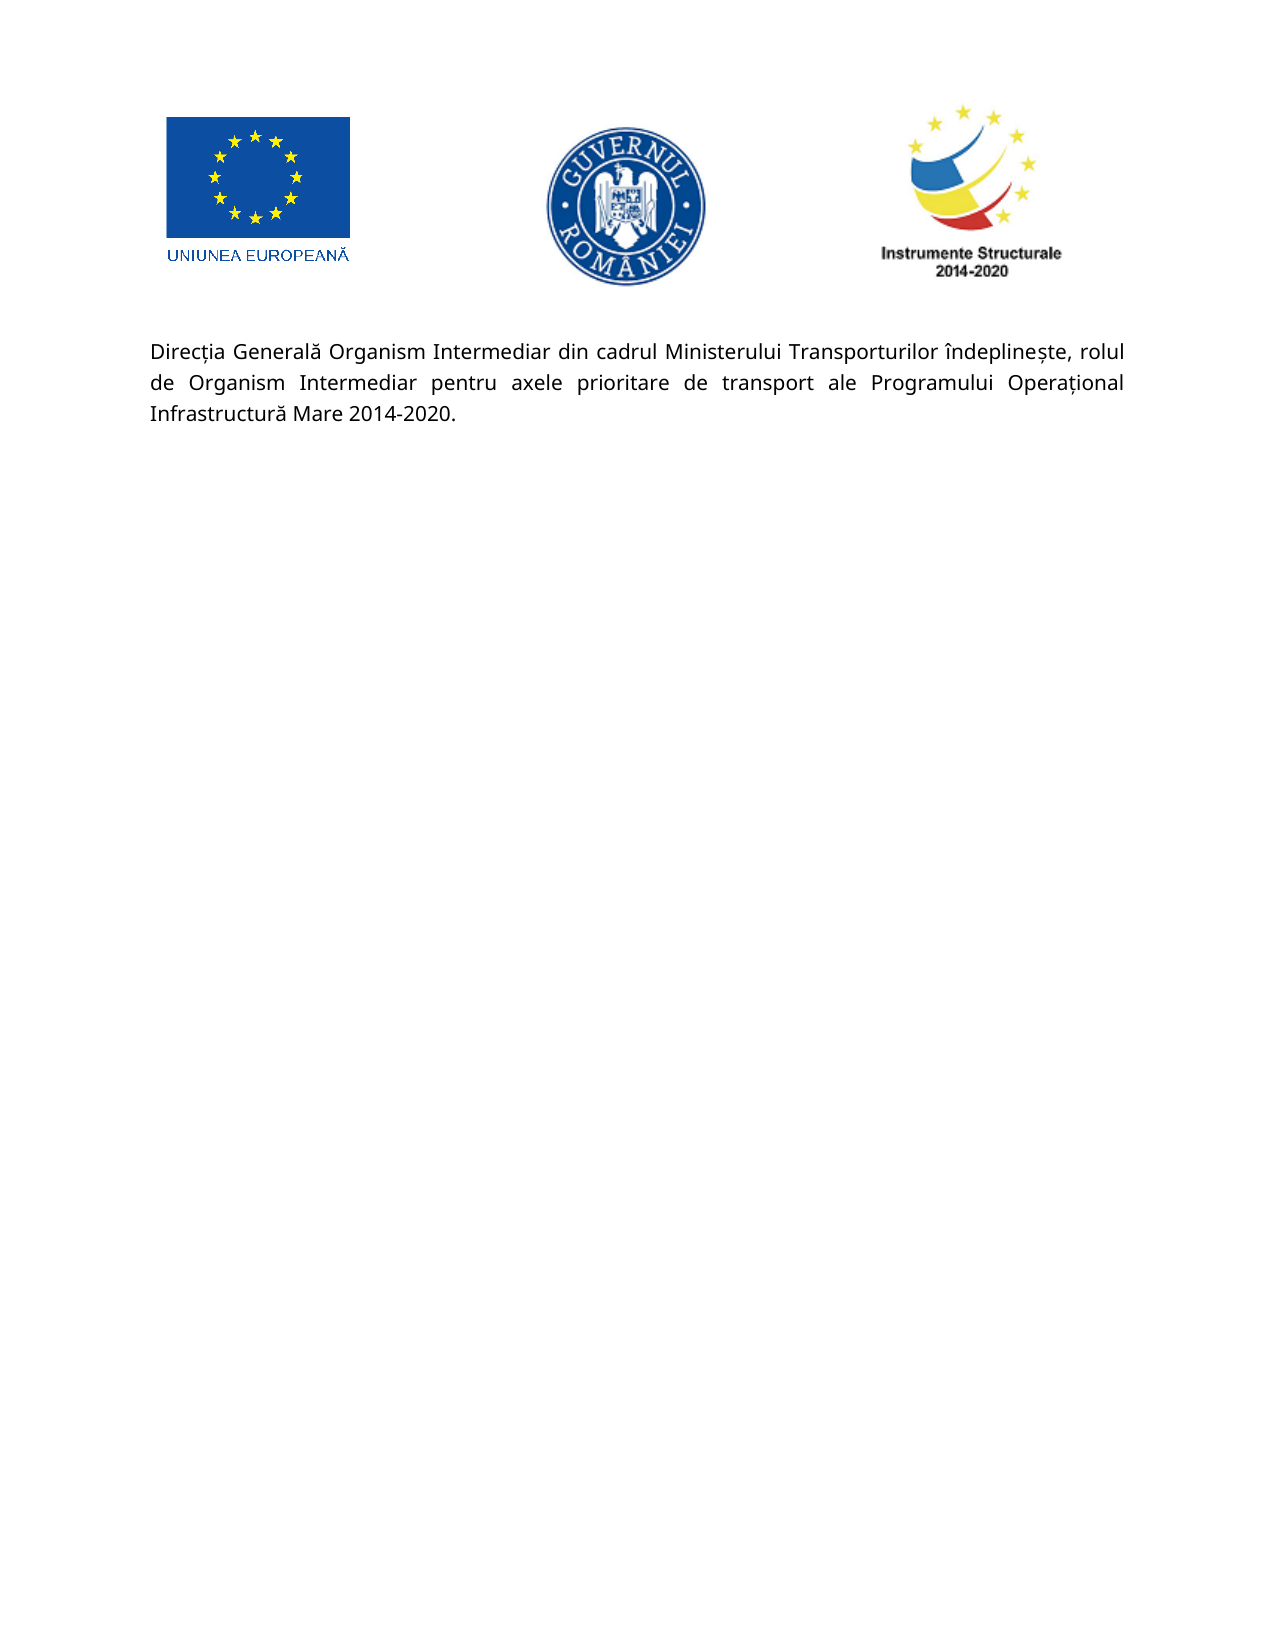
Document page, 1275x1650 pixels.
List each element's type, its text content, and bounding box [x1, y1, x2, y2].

text Direcția Generală Organism Intermediar din cadrul Ministerului Transporturilor îndeplinește, rolul de Organism Intermediar pentru axele prioritare de transport ale Programului Operațional Infrastructură Mare 2014-2020. [150, 334, 1125, 428]
picture [871, 101, 1084, 291]
picture [533, 120, 722, 291]
picture [150, 87, 368, 291]
